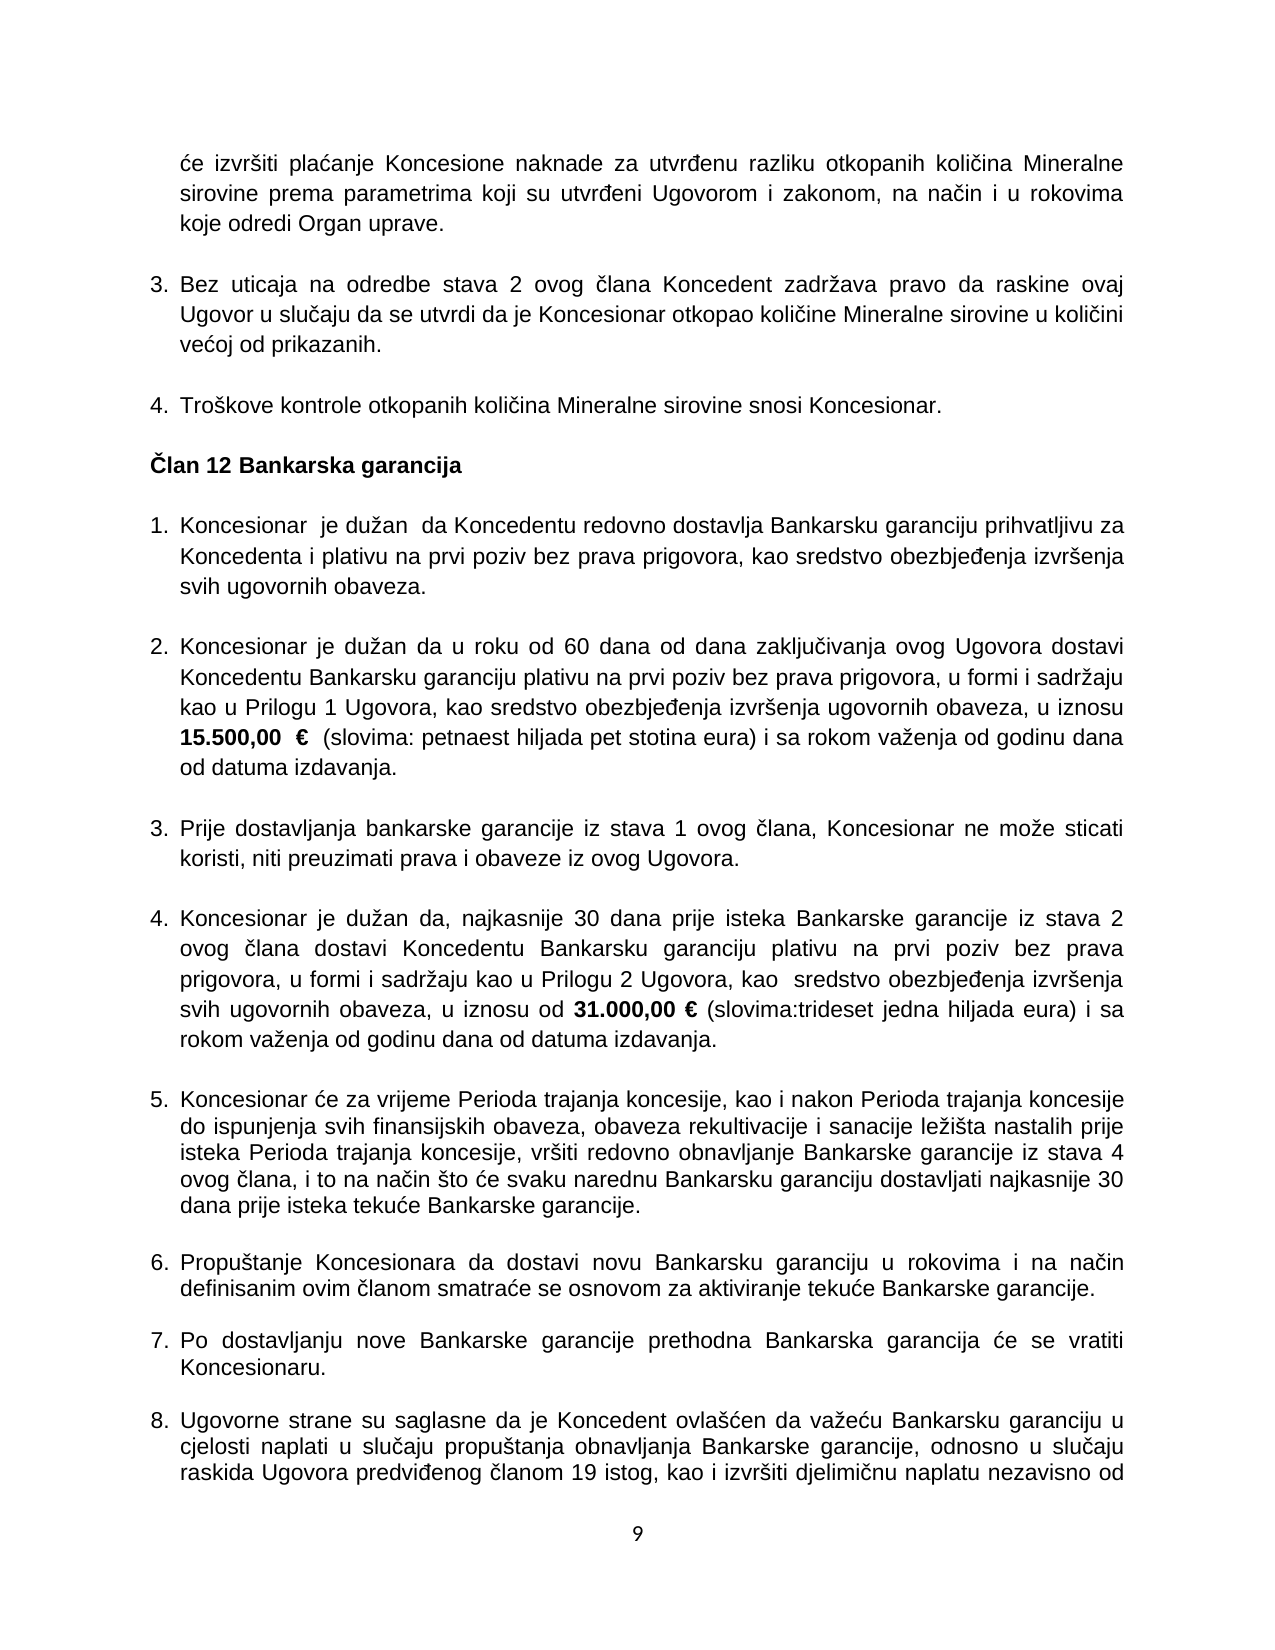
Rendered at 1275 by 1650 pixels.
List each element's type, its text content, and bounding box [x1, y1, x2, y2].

list Troškove kontrole otkopanih količina Mineralne sirovine snosi Koncesionar. [150, 392, 1124, 418]
list Bankarska garancija [150, 452, 1124, 478]
list Koncesionar je dužan da u roku od 60 dana od dana zaključivanja ovog Ugovora dostavi Koncedentu Bankarsku garanciju plativu na prvi poziv bez prava prigovora, u formi i sadržaju kao u Prilogu 1 Ugovora, kao sredstvo obezbjeđenja izvršenja ugovornih obaveza, u iznosu 15.500,00 € (slovima: petnaest hiljada pet stotina eura) i sa rokom važenja od godinu dana od datuma izdavanja. [150, 633, 1124, 781]
list Koncesionar je dužan da Koncedentu redovno dostavlja Bankarsku garanciju prihvatljivu za Koncedenta i plativu na prvi poziv bez prava prigovora, kao sredstvo obezbjeđenja izvršenja svih ugovornih obaveza. [150, 512, 1124, 599]
list Po dostavljanju nove Bankarske garancije prethodna Bankarska garancija će se vratiti Koncesionaru. [150, 1327, 1125, 1380]
list Propuštanje Koncesionara da dostavi novu Bankarsku garanciju u rokovima i na način definisanim ovim članom smatraće se osnovom za aktiviranje tekuće Bankarske garancije. [150, 1248, 1125, 1301]
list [150, 150, 1124, 237]
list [150, 1407, 1125, 1486]
list Bez uticaja na odredbe stava 2 ovog člana Koncedent zadržava pravo da raskine ovaj Ugovor u slučaju da se utvrdi da je Koncesionar otkopao količine Mineralne sirovine u količini većoj od prikazanih. [150, 271, 1124, 358]
list Koncesionar je dužan da, najkasnije 30 dana prije isteka Bankarske garancije iz stava 2 ovog člana dostavi Koncedentu Bankarsku garanciju plativu na prvi poziv bez prava prigovora, u formi i sadržaju kao u Prilogu 2 Ugovora, kao sredstvo obezbjeđenja izvršenja svih ugovornih obaveza, u iznosu od 31.000,00 € (slovima:trideset jedna hiljada eura) i sa rokom važenja od godinu dana od datuma izdavanja. [150, 905, 1124, 1052]
list Prije dostavljanja bankarske garancije iz stava 1 ovog člana, Koncesionar ne može sticati koristi, niti preuzimati prava i obaveze iz ovog Ugovora. [150, 814, 1124, 871]
list Koncesionar će za vrijeme Perioda trajanja koncesije, kao i nakon Perioda trajanja koncesije do ispunjenja svih finansijskih obaveza, obaveza rekultivacije i sanacije ležišta nastalih prije isteka Perioda trajanja koncesije, vršiti redovno obnavljanje Bankarske garancije iz stava 4 ovog člana, i to na način što će svaku narednu Bankarsku garanciju dostavljati najkasnije 30 dana prije isteka tekuće Bankarske garancije. [150, 1086, 1125, 1218]
